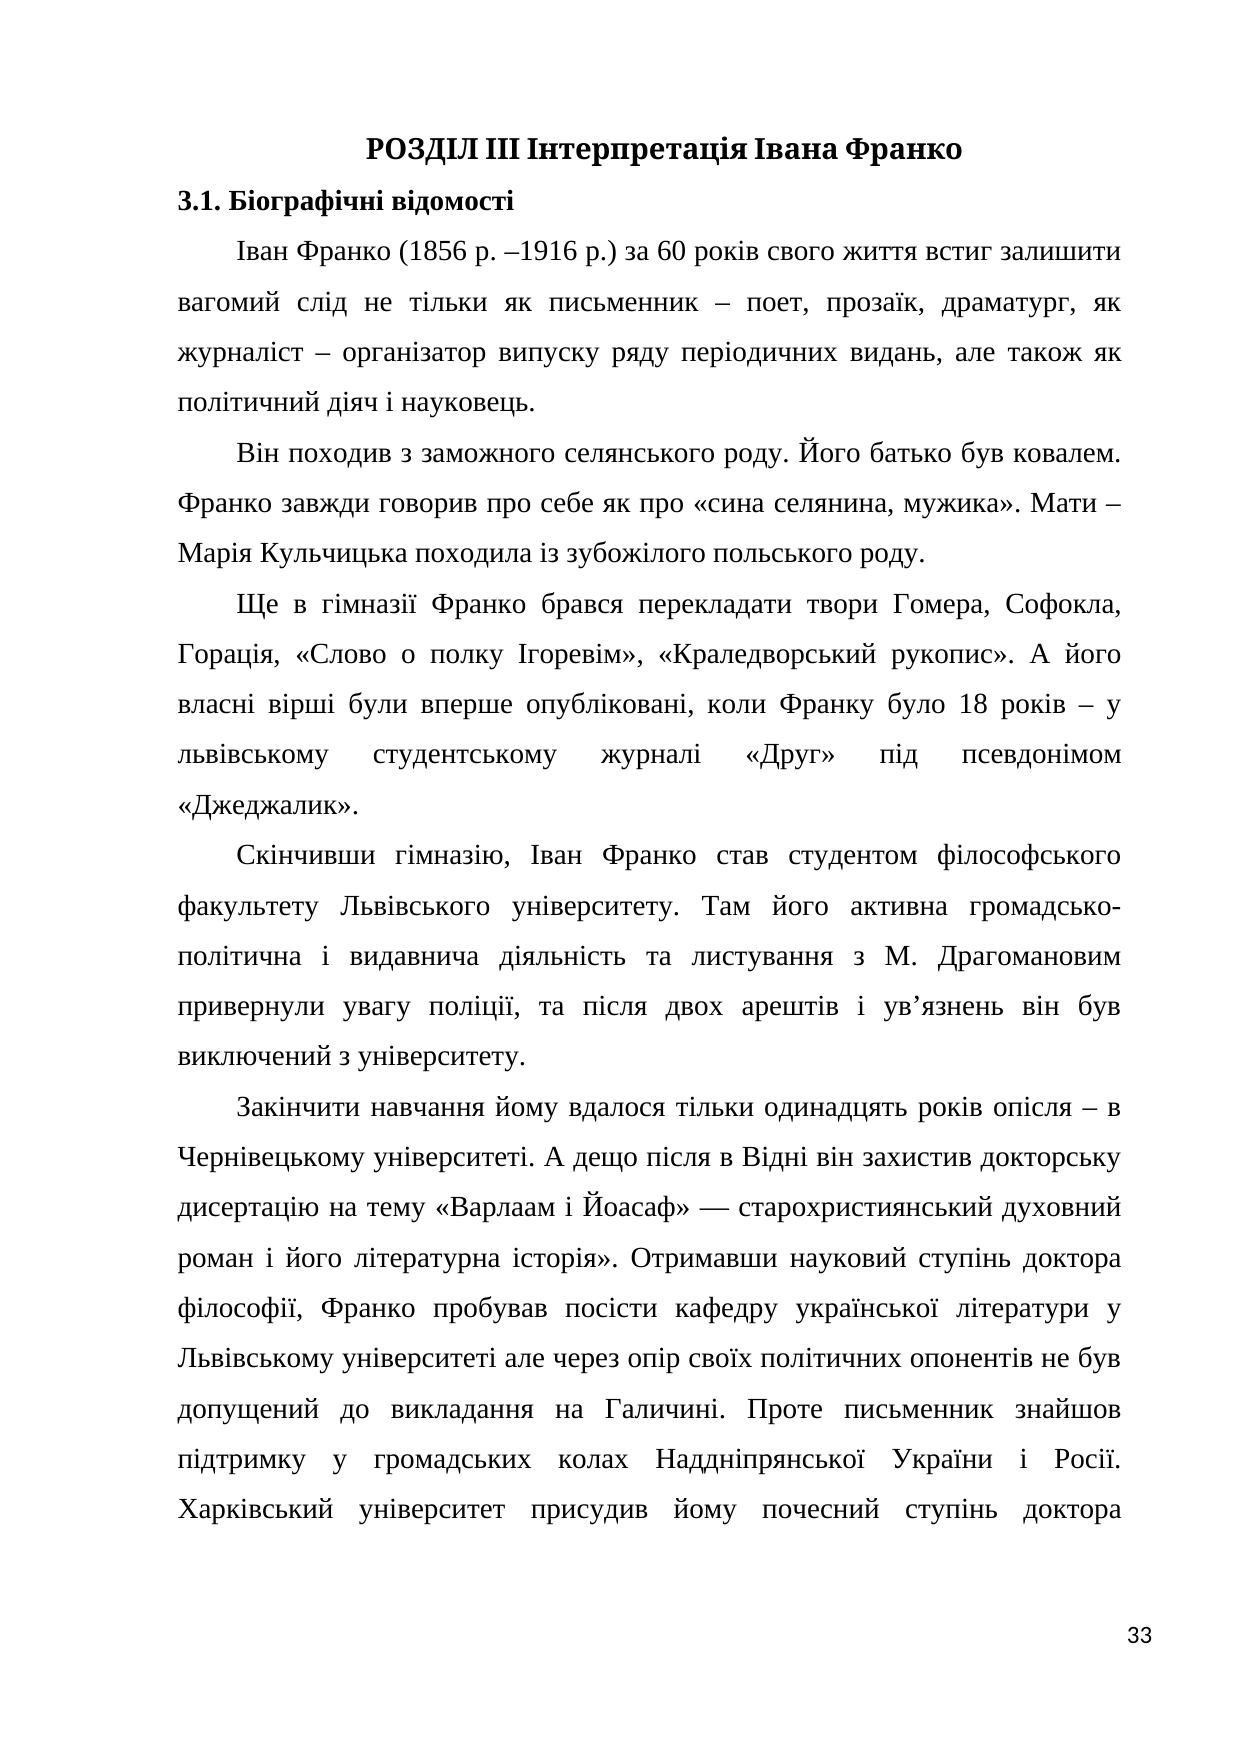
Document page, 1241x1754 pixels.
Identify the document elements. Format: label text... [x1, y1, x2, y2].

text Іван Франко (1856 р. –1916 р.) за 60 років свого життя встиг залишити вагомий слід не тільки як письменник – поет, прозаїк, драматург, як журналіст – організатор випуску ряду періодичних видань, але також як політичний діяч і науковець. [177, 233, 1122, 418]
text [177, 1089, 1122, 1525]
text Ще в гімназії Франко брався перекладати твори Гомера, Софокла, Горація, «Слово о полку Ігоревім», «Краледворський рукопис». А його власні вірші були вперше опубліковані, коли Франку було 18 років – у львівському студентському журналі «Друг» під псевдонімом «Джеджалик». [177, 586, 1122, 821]
text Він походив з заможного селянського роду. Його батько був ковалем. Франко завжди говорив про себе як про «сина селянина, мужика». Мати –Марія Кульчицька походила із зубожілого польського роду. [177, 435, 1122, 569]
text 3.1. Біографічні відомості [177, 183, 1152, 217]
text РОЗДІЛ ІІІ Інтерпретація Івана Франко [177, 133, 1152, 166]
text Скінчивши гімназію, Іван Франко став студентом філософського факультету Львівського університету. Там його активна громадсько-політична і видавнича діяльність та листування з М. Драгомановим привернули увагу поліції, та після двох арештів і ув’язнень він був виключений з університету. [177, 837, 1122, 1072]
